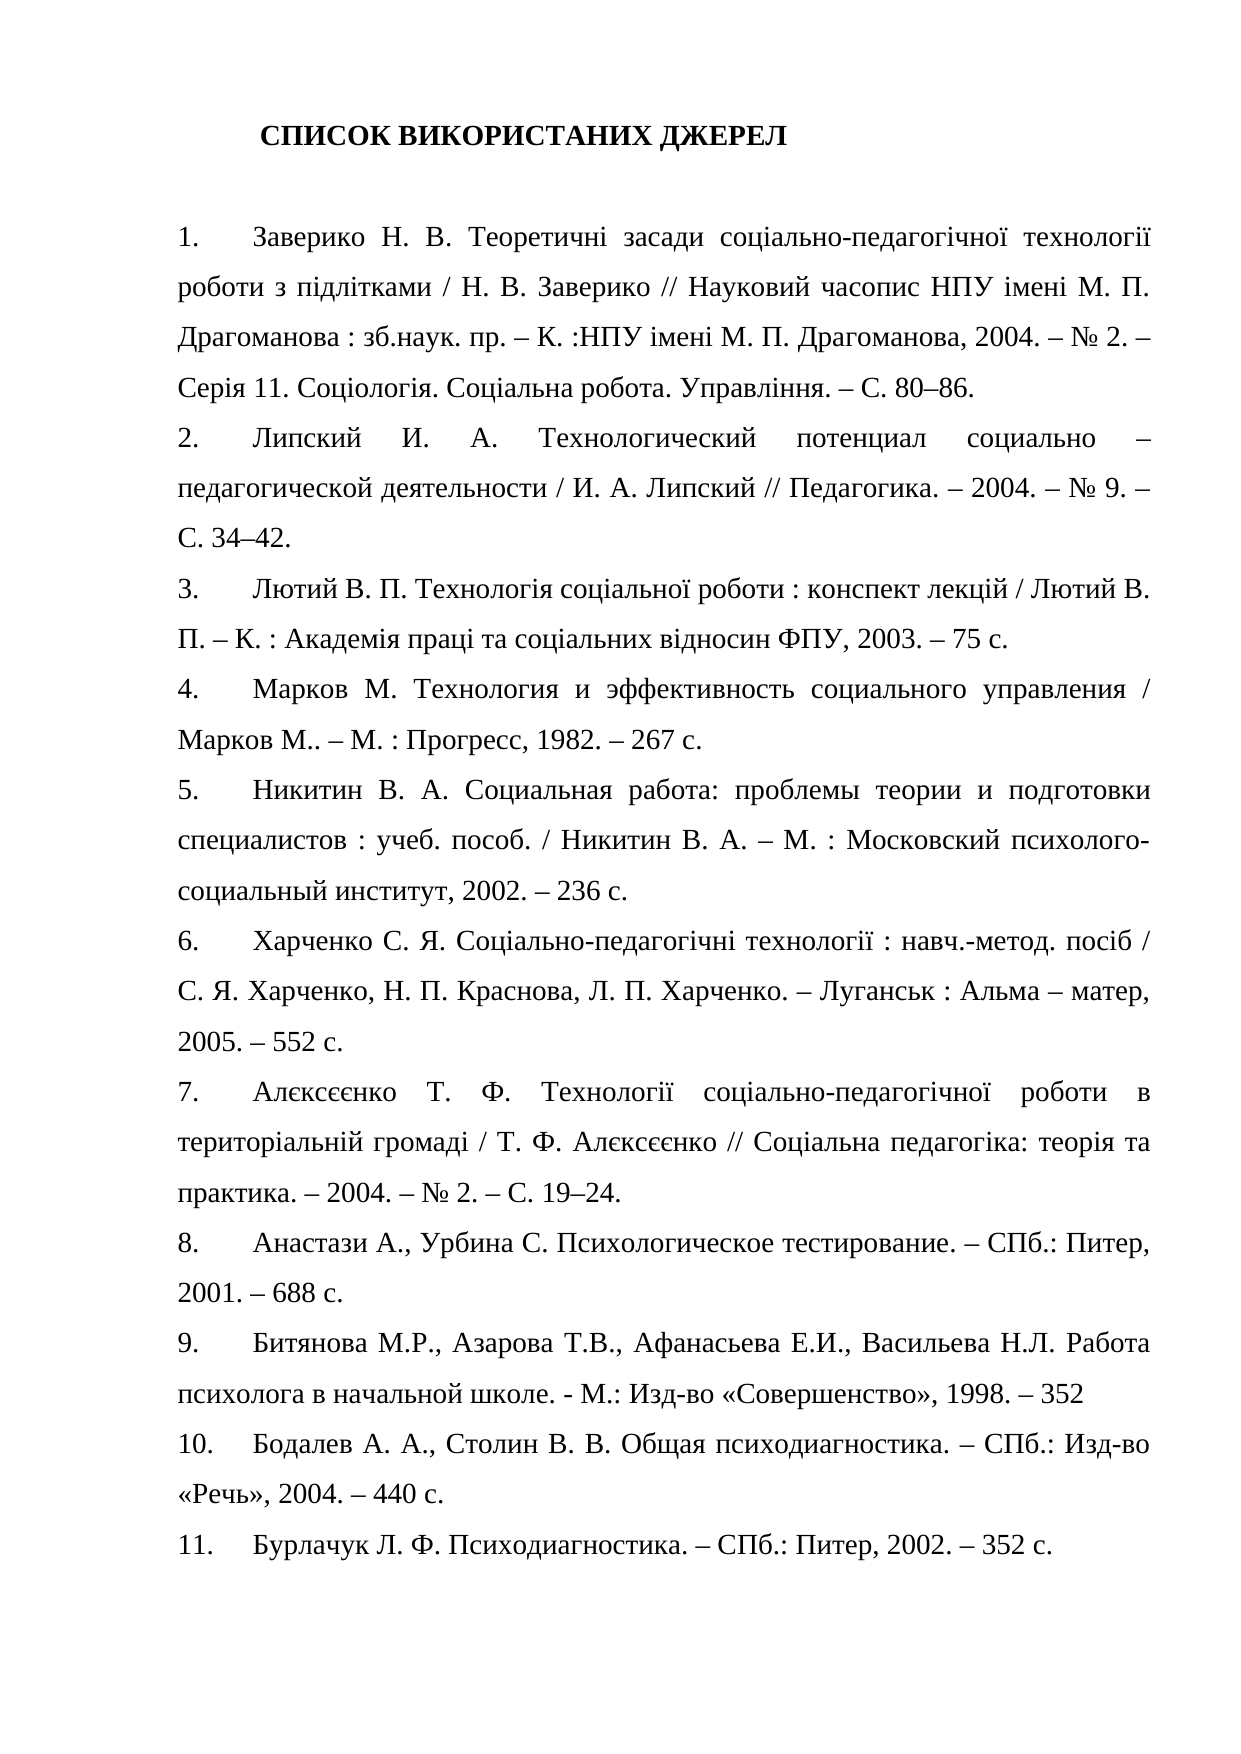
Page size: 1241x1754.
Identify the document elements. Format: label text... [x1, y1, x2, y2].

list Битянова М.Р., Азарова Т.В., Афанасьева Е.И., Васильева Н.Л. Работа психолога в начальной школе. - М.: Изд-во «Совершенство», 1998. – 352 [177, 1326, 1152, 1409]
list Липский И. А. Технологический потенциал социально – педагогической деятельности / И. А. Липский // Педагогика. – 2004. – № 9. – С. 34–42. [177, 420, 1152, 554]
list Харченко С. Я. Соціально-педагогічні технології : навч.-метод. посіб / С. Я. Харченко, Н. П. Краснова, Л. П. Харченко. – Луганськ : Альма – матер, 2005. – 552 с. [177, 923, 1152, 1057]
list Никитин В. А. Социальная работа: проблемы теории и подготовки специалистов : учеб. пособ. / Никитин В. А. – М. : Московский психолого-социальный институт, 2002. – 236 с. [177, 772, 1152, 906]
list Марков М. Технология и эффективность социального управления / Марков М.. – М. : Прогресс, 1982. – 267 с. [177, 672, 1152, 755]
list Алєксєєнко Т. Ф. Технології соціально-педагогічної роботи в територіальній громаді / Т. Ф. Алєксєєнко // Соціальна педагогіка: теорія та практика. – 2004. – № 2. – С. 19–24. [177, 1074, 1152, 1208]
list Анастази А., Урбина С. Психологическое тестирование. – СПб.: Питер, 2001. – 688 с. [177, 1225, 1152, 1309]
text СПИСОК ВИКОРИСТАНИХ ДЖЕРЕЛ [177, 118, 1152, 152]
list Бурлачук Л. Ф. Психодиагностика. – СПб.: Питер, 2002. – 352 с. [177, 1527, 1152, 1560]
list Бодалев А. А., Столин В. В. Общая психодиагностика. – СПб.: Изд-во «Речь», 2004. – 440 с. [177, 1426, 1152, 1510]
list Лютий В. П. Технологія соціальної роботи : конспект лекцій / Лютий В. П. – К. : Академія праці та соціальних відносин ФПУ, 2003. – 75 с. [177, 571, 1152, 655]
list Заверико Н. В. Теоретичні засади соціально-педагогічної технології роботи з підлітками / Н. В. Заверико // Науковий часопис НПУ імені М. П. Драгоманова : зб.наук. пр. – К. :НПУ імені М. П. Драгоманова, 2004. – № 2. – Серія 11. Соціологія. Соціальна робота. Управління. – С. 80–86. [177, 219, 1152, 403]
